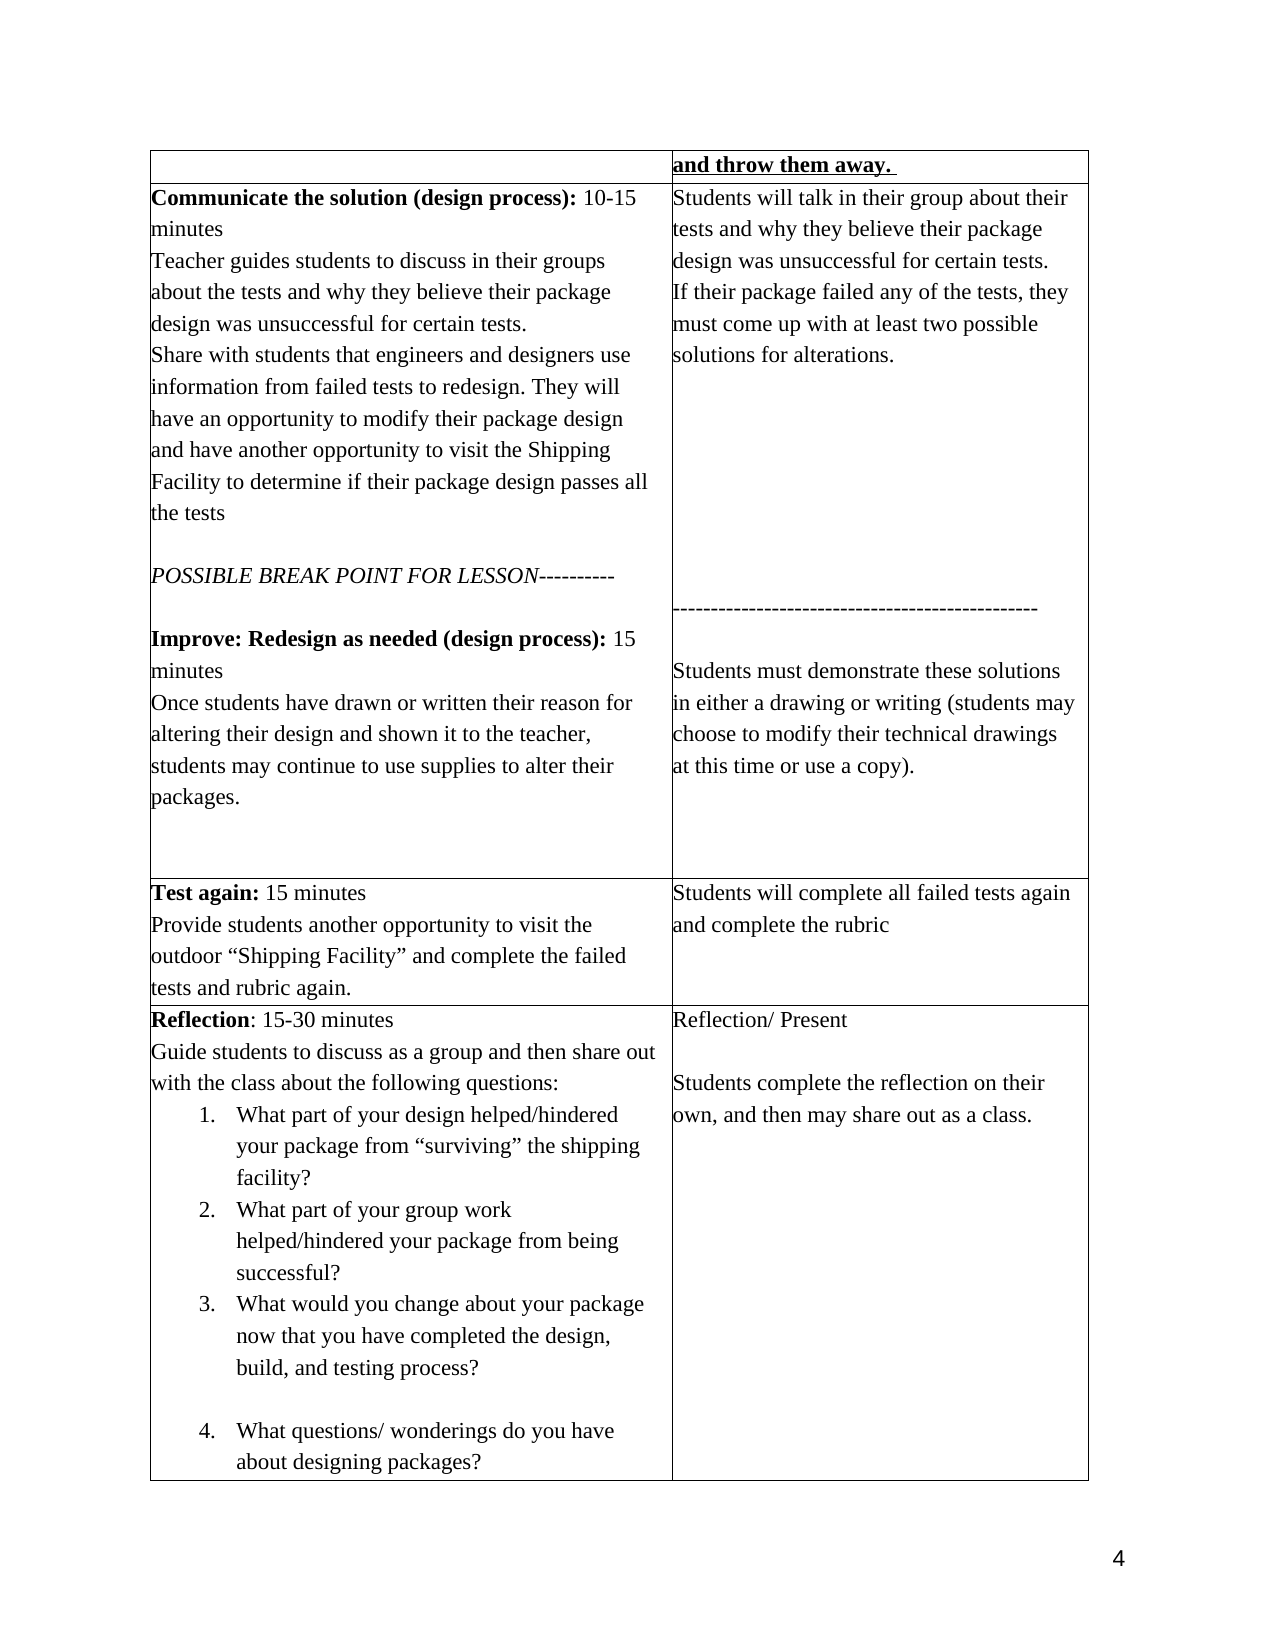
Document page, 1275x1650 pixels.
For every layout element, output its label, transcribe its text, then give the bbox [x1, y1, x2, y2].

table_cell Students will talk in their group about their tests and why they believe their package design was unsuccessful for certain tests. If their package failed any of the tests, they must come up with at least two possible solutions for alterations. ------------------------------------------------ Students must demonstrate these solutions in either a drawing or writing (students may choose to modify their technical drawings at this time or use a copy). [673, 184, 1088, 878]
table_cell Reflection/ Present Students complete the reflection on their own, and then may share out as a class. [673, 1006, 1088, 1480]
table_cell Students will complete all failed tests again and complete the rubric [673, 879, 1088, 1005]
table_cell Reflection: 15-30 minutes Guide students to discuss as a group and then share out with the class about the following questions: What part of your design helped/hindered your package from “surviving” the shipping facility? What part of your group work helped/hindered your package from being successful? What would you change about your package now that you have completed the design, build, and testing process? What questions/ wonderings do you have about designing packages? [151, 1006, 672, 1480]
table_cell Communicate the solution (design process): 10-15 minutes Teacher guides students to discuss in their groups about the tests and why they believe their package design was unsuccessful for certain tests. Share with students that engineers and designers use information from failed tests to redesign. They will have an opportunity to modify their package design and have another opportunity to visit the Shipping Facility to determine if their package design passes all the tests POSSIBLE BREAK POINT FOR LESSON---------- Improve: Redesign as needed (design process): 15 minutes Once students have drawn or written their reason for altering their design and shown it to the teacher, students may continue to use supplies to alter their packages. [151, 184, 672, 878]
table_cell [673, 151, 1088, 183]
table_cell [151, 151, 672, 183]
table_cell Test again: 15 minutes Provide students another opportunity to visit the outdoor “Shipping Facility” and complete the failed tests and rubric again. [151, 879, 672, 1005]
